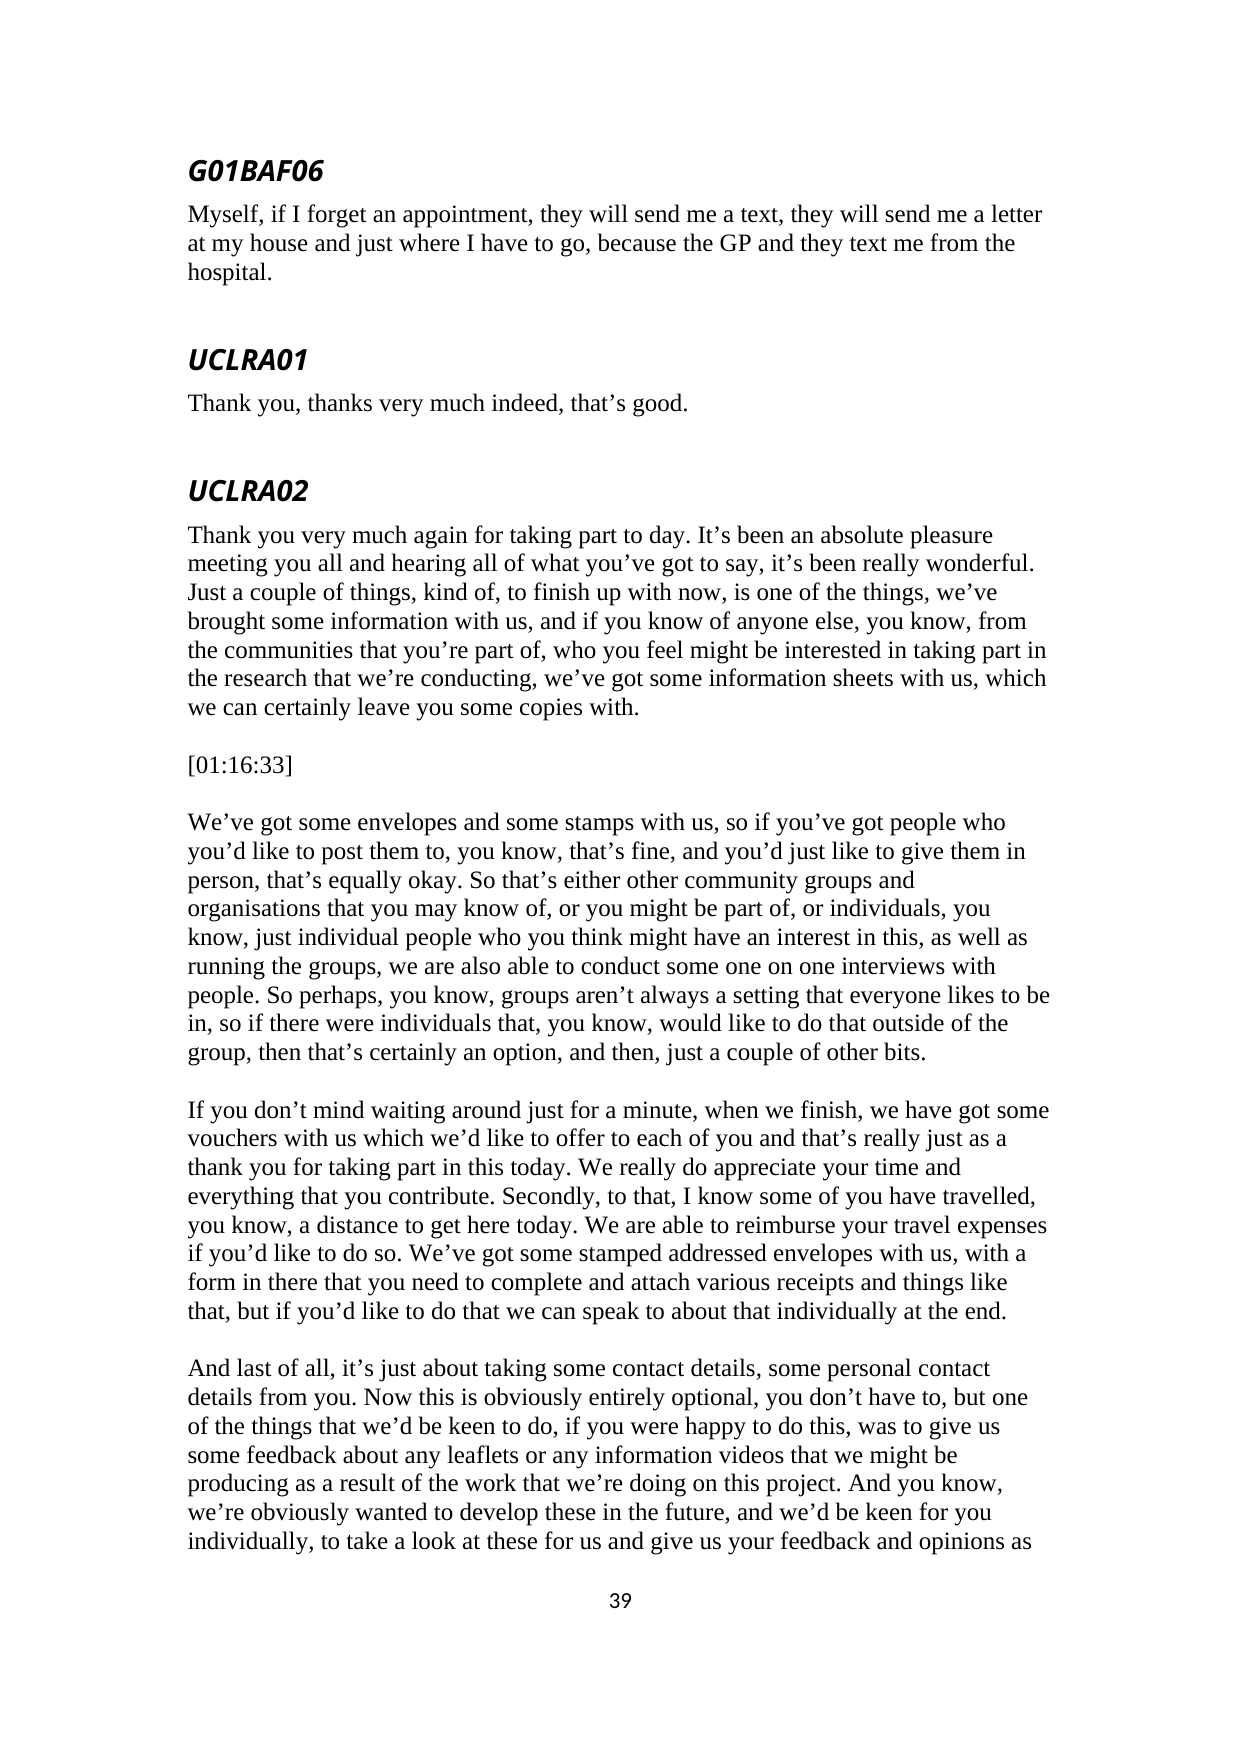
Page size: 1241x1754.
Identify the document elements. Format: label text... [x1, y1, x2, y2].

subtitle G01BAF06 [187, 150, 1053, 190]
subtitle UCLRA01 [187, 339, 1053, 379]
subtitle UCLRA02 [187, 471, 1053, 510]
text [01:16:33] [187, 750, 1053, 778]
text If you don’t mind waiting around just for a minute, when we finish, we have got some vouchers with us which we’d like to offer to each of you and that’s really just as a thank you for taking part in this today. We really do appreciate your time and everything that you contribute. Secondly, to that, I know some of you have travelled, you know, a distance to get here today. We are able to reimburse your travel expenses if you’d like to do so. We’ve got some stamped addressed envelopes with us, with a form in there that you need to complete and attach various receipts and things like that, but if you’d like to do that we can speak to about that individually at the end. [187, 1095, 1053, 1325]
text Myself, if I forget an appointment, they will send me a text, they will send me a letter at my house and just where I have to go, because the GP and they text me from the hospital. [187, 199, 1053, 285]
text Thank you, thanks very much indeed, that’s good. [187, 388, 1053, 417]
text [187, 1353, 1053, 1555]
text We’ve got some envelopes and some stamps with us, so if you’ve got people who you’d like to post them to, you know, that’s fine, and you’d just like to give them in person, that’s equally okay. So that’s either other community groups and organisations that you may know of, or you might be part of, or individuals, you know, just individual people who you think might have an interest in this, as well as running the groups, we are also able to conduct some one on one interviews with people. So perhaps, you know, groups aren’t always a setting that everyone likes to be in, so if there were individuals that, you know, would like to do that outside of the group, then that’s certainly an option, and then, just a couple of other bits. [187, 807, 1053, 1066]
text Thank you very much again for taking part to day. It’s been an absolute pleasure meeting you all and hearing all of what you’ve got to say, it’s been really wonderful. Just a couple of things, kind of, to finish up with now, is one of the things, we’ve brought some information with us, and if you know of anyone else, you know, from the communities that you’re part of, who you feel might be interested in taking part in the research that we’re conducting, we’ve got some information sheets with us, which we can certainly leave you some copies with. [187, 520, 1053, 721]
